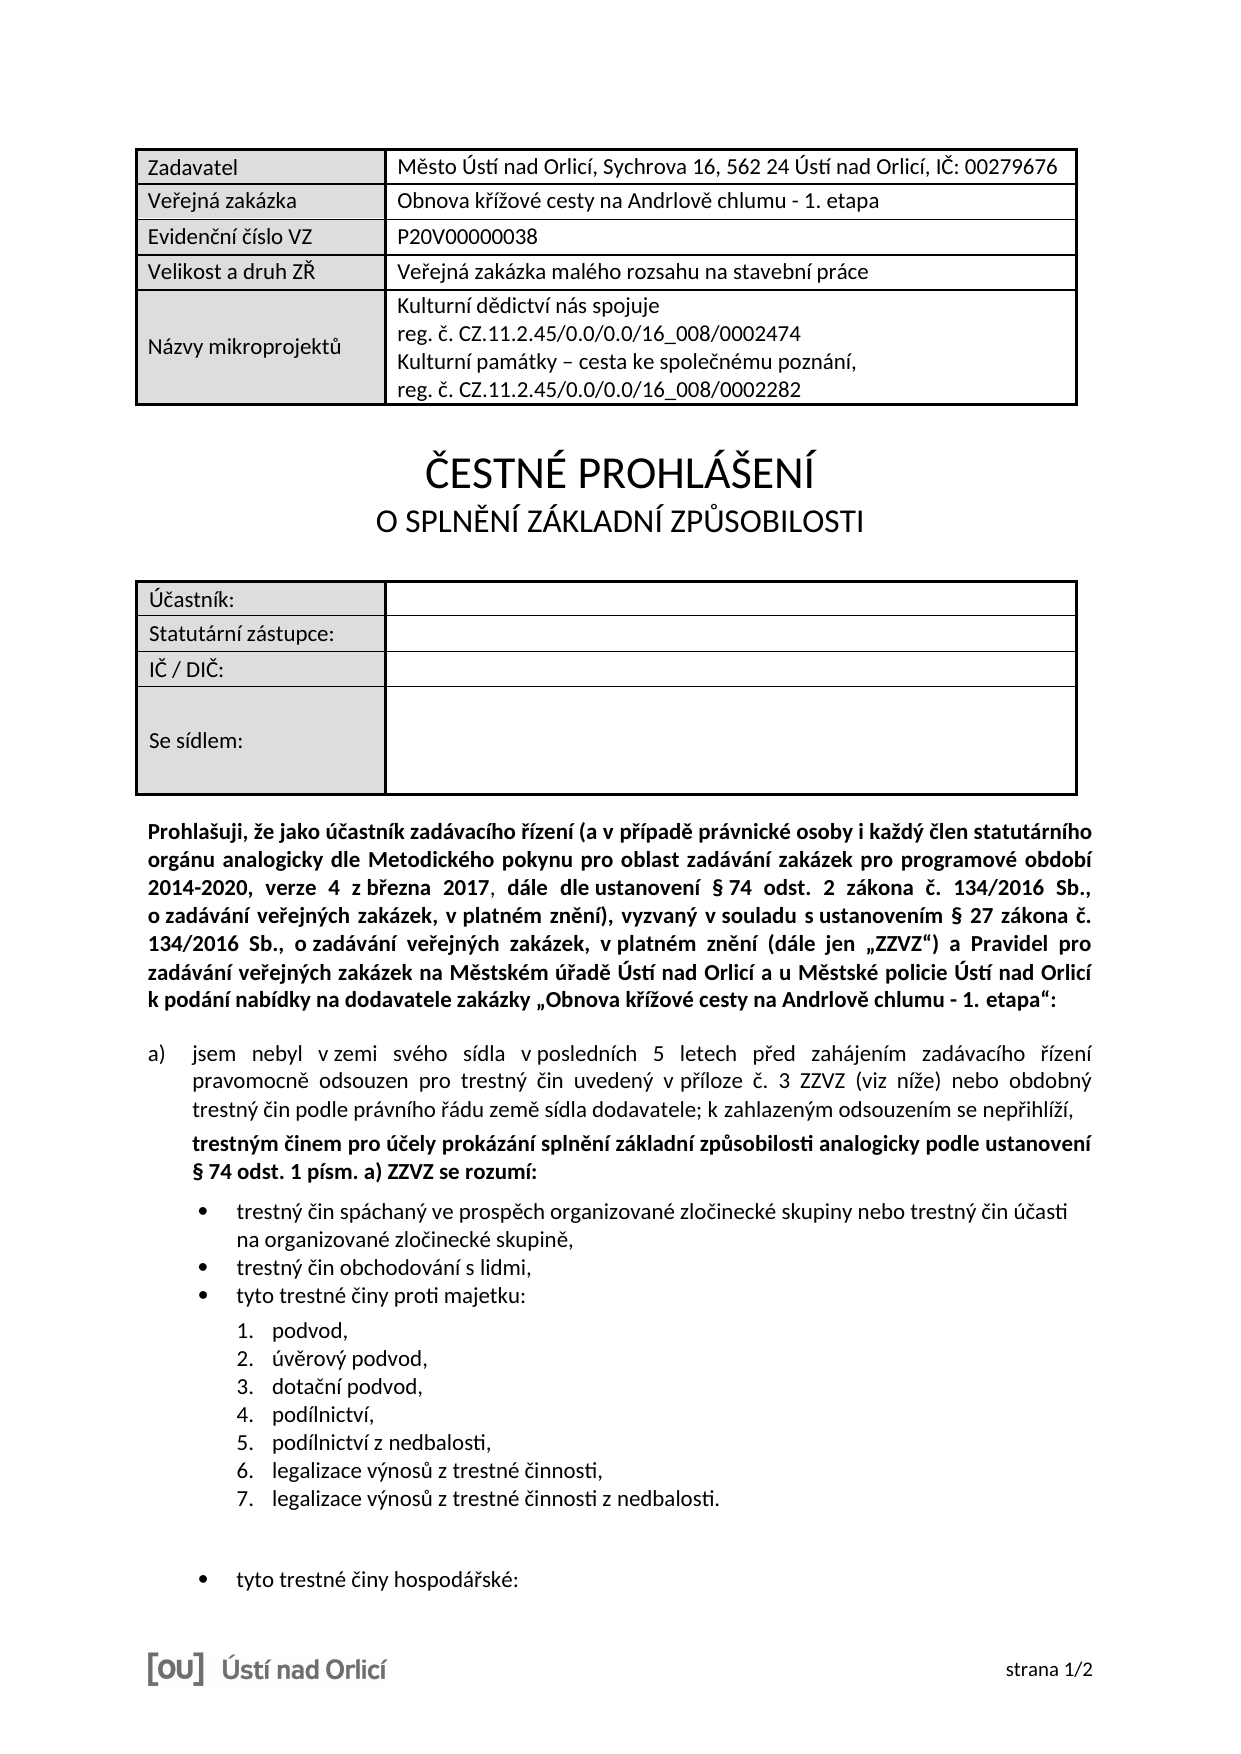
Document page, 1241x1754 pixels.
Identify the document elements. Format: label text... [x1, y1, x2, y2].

text Čestné prohlášení [148, 444, 1092, 499]
list trestný čin spáchaný ve prospěch organizované zločinecké skupiny nebo trestný čin účasti na organizované zločinecké skupině, [199, 1197, 1092, 1253]
table_cell IČ / DIČ: [138, 652, 384, 686]
table_cell [387, 687, 1075, 793]
text Prohlašuji, že jako účastník zadávacího řízení (a v případě právnické osoby i každý člen statutárního orgánu analogicky dle Metodického pokynu pro oblast zadávání zakázek pro programové období 2014-2020, verze 4 z března 2017, dále dle ustanovení § 74 odst. 2 zákona č. 134/2016 Sb., o zadávání veřejných zakázek, v platném znění), vyzvaný v souladu s ustanovením § 27 zákona č. 134/2016 Sb., o zadávání veřejných zakázek, v platném znění (dále jen „ZZVZ“) a Pravidel pro zadávání veřejných zakázek na Městském úřadě Ústí nad Orlicí a u Městské policie Ústí nad Orlicí k podání nabídky na dodavatele zakázky „Obnova křížové cesty na Andrlově chlumu - 1. etapa“: [148, 817, 1092, 1014]
table_header Zadavatel [138, 151, 384, 183]
table_cell Se sídlem: [138, 687, 384, 793]
text o splnění základní způsobilosti [148, 499, 1092, 540]
table_cell Velikost a druh ZŘ [138, 256, 384, 289]
table_cell Názvy mikroprojektů [138, 291, 384, 403]
table_cell Obnova křížové cesty na Andrlově chlumu - 1. etapa [387, 185, 1075, 218]
list legalizace výnosů z trestné činnosti z nedbalosti. [236, 1484, 1092, 1512]
text trestným činem pro účely prokázání splnění základní způsobilosti analogicky podle ustanovení § 74 odst. 1 písm. a) ZZVZ se rozumí: [192, 1129, 1092, 1185]
table_cell Kulturní dědictví nás spojuje reg. č. CZ.11.2.45/0.0/0.0/16_008/0002474 Kulturní památky – cesta ke společnému poznání, reg. č. CZ.11.2.45/0.0/0.0/16_008/0002282 [387, 291, 1075, 403]
table_cell Evidenční číslo VZ [138, 220, 384, 254]
table_cell [387, 652, 1075, 686]
table_cell P20V00000038 [387, 220, 1075, 254]
table_header Město Ústí nad Orlicí, Sychrova 16, 562 24 Ústí nad Orlicí, IČ: 00279676 [387, 151, 1075, 183]
list podílnictví z nedbalosti, [236, 1428, 1092, 1456]
table_cell Veřejná zakázka malého rozsahu na stavební práce [387, 256, 1075, 289]
table_header [387, 583, 1075, 615]
list podvod, [236, 1316, 1092, 1344]
list tyto trestné činy proti majetku: [199, 1282, 1092, 1309]
list úvěrový podvod, [236, 1344, 1092, 1372]
table_cell Veřejná zakázka [138, 185, 384, 218]
list dotační podvod, [236, 1372, 1092, 1400]
table_header Účastník: [138, 583, 384, 615]
list legalizace výnosů z trestné činnosti, [236, 1456, 1092, 1484]
list jsem nebyl v zemi svého sídla v posledních 5 letech před zahájením zadávacího řízení pravomocně odsouzen pro trestný čin uvedený v příloze č. 3 ZZVZ (viz níže) nebo obdobný trestný čin podle právního řádu země sídla dodavatele; k zahlazeným odsouzením se nepřihlíží, [148, 1039, 1092, 1123]
list tyto trestné činy hospodářské: [199, 1565, 1092, 1593]
picture [147, 1651, 389, 1687]
table_cell [387, 616, 1075, 651]
list trestný čin obchodování s lidmi, [199, 1253, 1092, 1282]
list podílnictví, [236, 1400, 1092, 1428]
table_cell Statutární zástupce: [138, 616, 384, 651]
